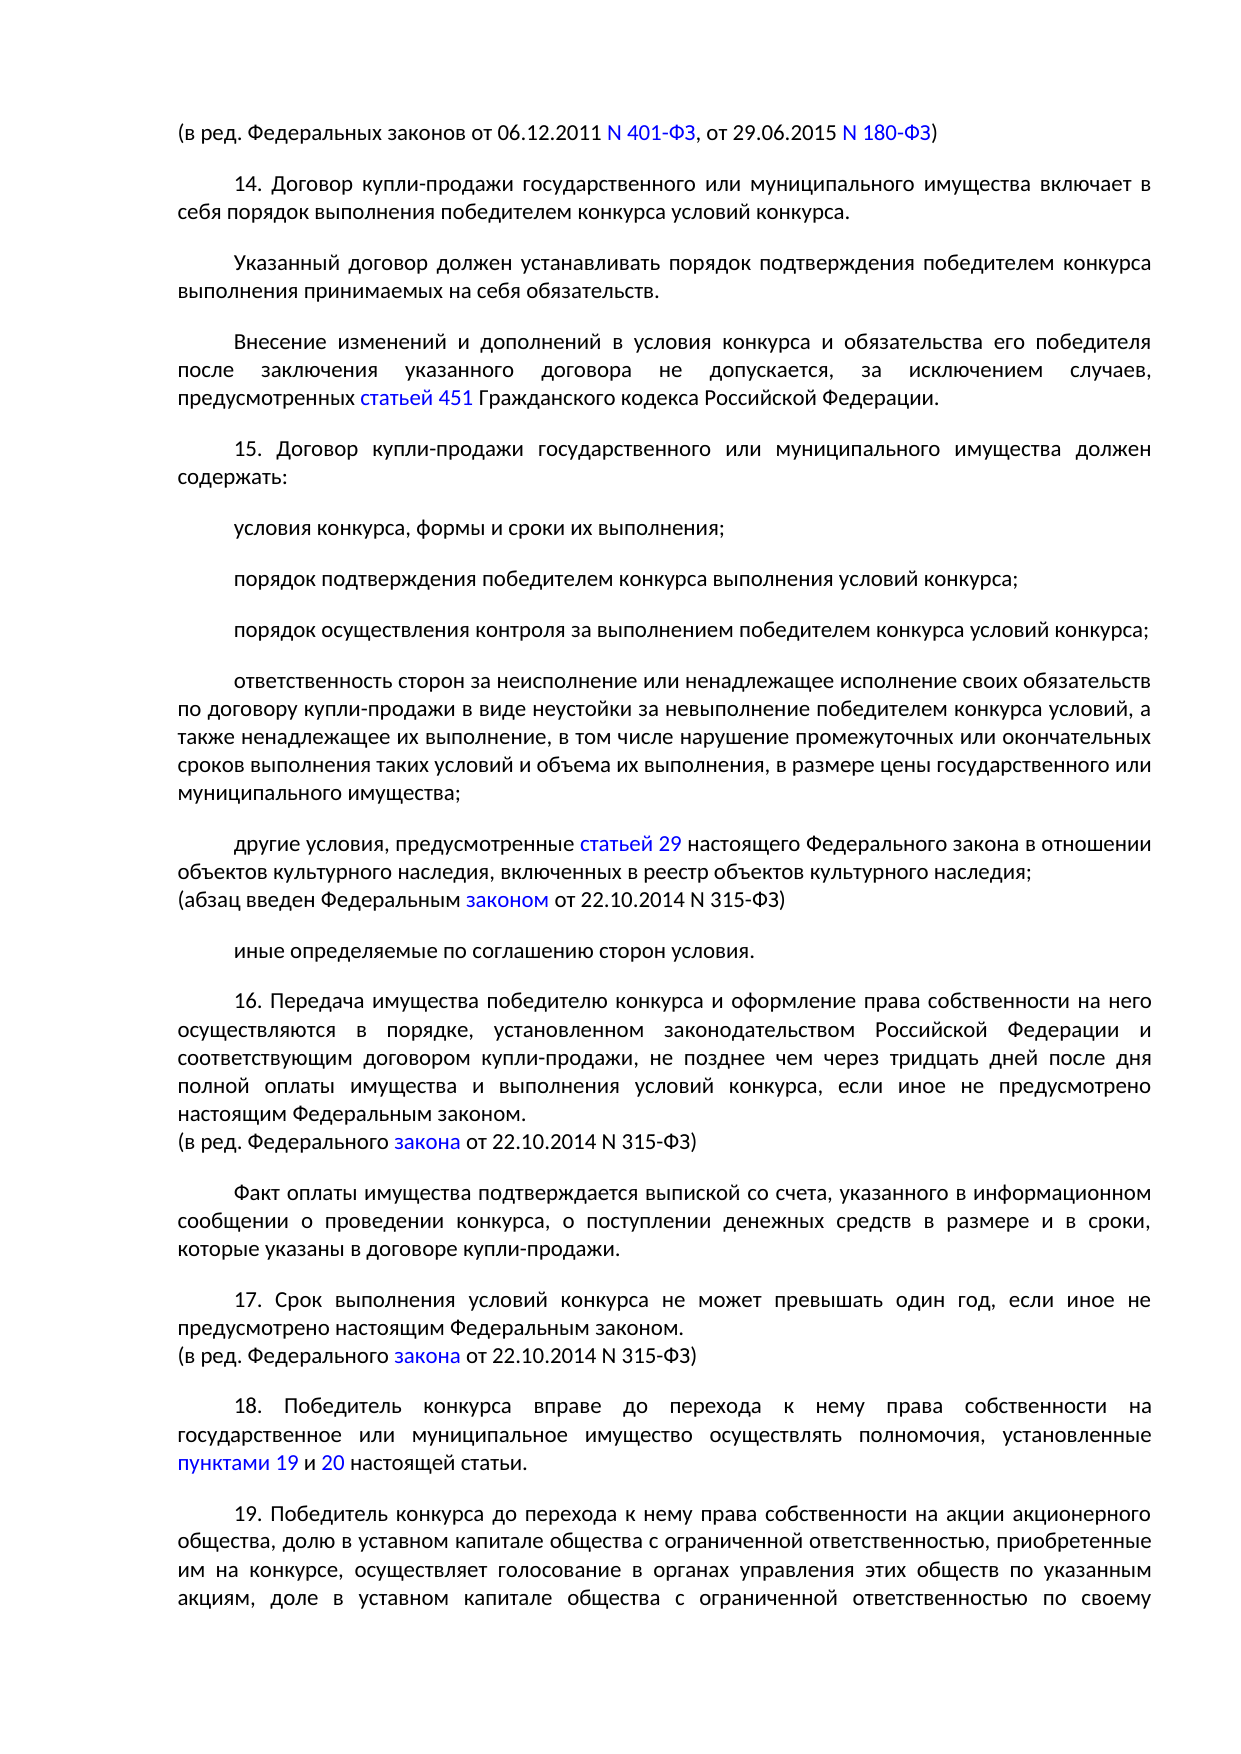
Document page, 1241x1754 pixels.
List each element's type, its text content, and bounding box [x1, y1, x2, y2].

text условия конкурса, формы и сроки их выполнения; [177, 513, 1152, 541]
text Внесение изменений и дополнений в условия конкурса и обязательства его победителя после заключения указанного договора не допускается, за исключением случаев, предусмотренных статьей 451 Гражданского кодекса Российской Федерации. [177, 327, 1152, 411]
text (в ред. Федерального закона от 22.10.2014 N 315-ФЗ) [177, 1341, 1152, 1369]
text 15. Договор купли-продажи государственного или муниципального имущества должен содержать: [177, 434, 1152, 490]
text порядок подтверждения победителем конкурса выполнения условий конкурса; [177, 564, 1152, 592]
text порядок осуществления контроля за выполнением победителем конкурса условий конкурса; [177, 615, 1152, 643]
text 18. Победитель конкурса вправе до перехода к нему права собственности на государственное или муниципальное имущество осуществлять полномочия, установленные пунктами 19 и 20 настоящей статьи. [177, 1392, 1152, 1476]
text ответственность сторон за неисполнение или ненадлежащее исполнение своих обязательств по договору купли-продажи в виде неустойки за невыполнение победителем конкурса условий, а также ненадлежащее их выполнение, в том числе нарушение промежуточных или окончательных сроков выполнения таких условий и объема их выполнения, в размере цены государственного или муниципального имущества; [177, 666, 1152, 806]
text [177, 1499, 1152, 1611]
text Факт оплаты имущества подтверждается выпиской со счета, указанного в информационном сообщении о проведении конкурса, о поступлении денежных средств в размере и в сроки, которые указаны в договоре купли-продажи. [177, 1178, 1152, 1262]
text иные определяемые по соглашению сторон условия. [177, 936, 1152, 964]
text 14. Договор купли-продажи государственного или муниципального имущества включает в себя порядок выполнения победителем конкурса условий конкурса. [177, 169, 1152, 225]
text (абзац введен Федеральным законом от 22.10.2014 N 315-ФЗ) [177, 885, 1152, 913]
text 17. Срок выполнения условий конкурса не может превышать один год, если иное не предусмотрено настоящим Федеральным законом. [177, 1285, 1152, 1341]
text другие условия, предусмотренные статьей 29 настоящего Федерального закона в отношении объектов культурного наследия, включенных в реестр объектов культурного наследия; [177, 829, 1152, 885]
text (в ред. Федеральных законов от 06.12.2011 N 401-ФЗ, от 29.06.2015 N 180-ФЗ) [177, 118, 1152, 146]
text (в ред. Федерального закона от 22.10.2014 N 315-ФЗ) [177, 1127, 1152, 1155]
text Указанный договор должен устанавливать порядок подтверждения победителем конкурса выполнения принимаемых на себя обязательств. [177, 248, 1152, 304]
text 16. Передача имущества победителю конкурса и оформление права собственности на него осуществляются в порядке, установленном законодательством Российской Федерации и соответствующим договором купли-продажи, не позднее чем через тридцать дней после дня полной оплаты имущества и выполнения условий конкурса, если иное не предусмотрено настоящим Федеральным законом. [177, 987, 1152, 1127]
